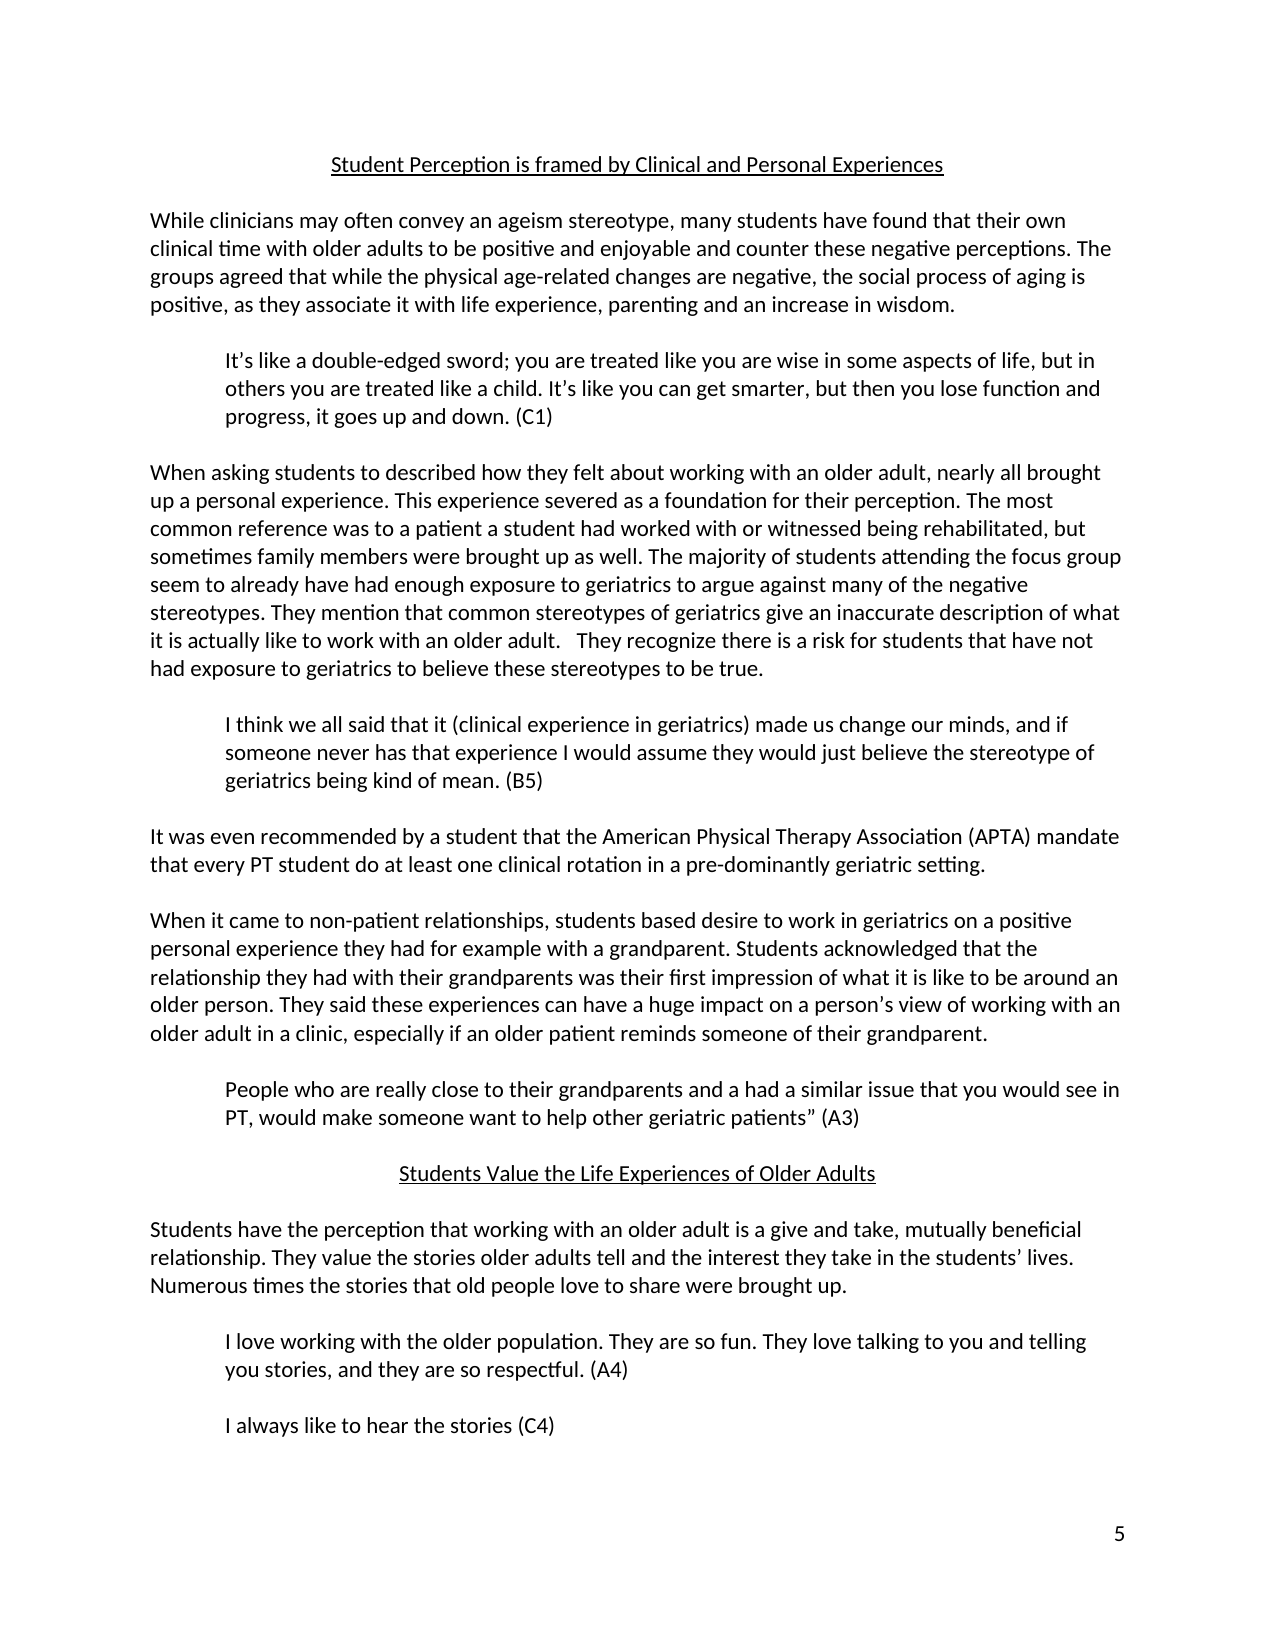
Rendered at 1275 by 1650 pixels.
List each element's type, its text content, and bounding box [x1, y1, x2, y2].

text While clinicians may often convey an ageism stereotype, many students have found that their own clinical time with older adults to be positive and enjoyable and counter these negative perceptions. The groups agreed that while the physical age-related changes are negative, the social process of aging is positive, as they associate it with life experience, parenting and an increase in wisdom. [150, 206, 1125, 318]
text I think we all said that it (clinical experience in geriatrics) made us change our minds, and if someone never has that experience I would assume they would just believe the stereotype of geriatrics being kind of mean. (B5) [225, 710, 1125, 794]
text Students Value the Life Experiences of Older Adults [150, 1159, 1125, 1187]
text I always like to hear the stories (C4) [150, 1411, 1125, 1439]
text When asking students to described how they felt about working with an older adult, nearly all brought up a personal experience. This experience severed as a foundation for their perception. The most common reference was to a patient a student had worked with or witnessed being rehabilitated, but sometimes family members were brought up as well. The majority of students attending the focus group seem to already have had enough exposure to geriatrics to argue against many of the negative stereotypes. They mention that common stereotypes of geriatrics give an inaccurate description of what it is actually like to work with an older adult. They recognize there is a risk for students that have not had exposure to geriatrics to believe these stereotypes to be true. [150, 458, 1125, 682]
text Students have the perception that working with an older adult is a give and take, mutually beneficial relationship. They value the stories older adults tell and the interest they take in the students’ lives. Numerous times the stories that old people love to share were brought up. [150, 1215, 1125, 1299]
text It’s like a double-edged sword; you are treated like you are wise in some aspects of life, but in others you are treated like a child. It’s like you can get smarter, but then you lose function and progress, it goes up and down. (C1) [225, 346, 1125, 430]
text When it came to non-patient relationships, students based desire to work in geriatrics on a positive personal experience they had for example with a grandparent. Students acknowledged that the relationship they had with their grandparents was their first impression of what it is like to be around an older person. They said these experiences can have a huge impact on a person’s view of working with an older adult in a clinic, especially if an older patient reminds someone of their grandparent. [150, 907, 1125, 1047]
text It was even recommended by a student that the American Physical Therapy Association (APTA) mandate that every PT student do at least one clinical rotation in a pre-dominantly geriatric setting. [150, 822, 1125, 878]
text Student Perception is framed by Clinical and Personal Experiences [150, 150, 1125, 178]
text People who are really close to their grandparents and a had a similar issue that you would see in PT, would make someone want to help other geriatric patients” (A3) [225, 1075, 1125, 1131]
text I love working with the older population. They are so fun. They love talking to you and telling you stories, and they are so respectful. (A4) [225, 1327, 1125, 1383]
